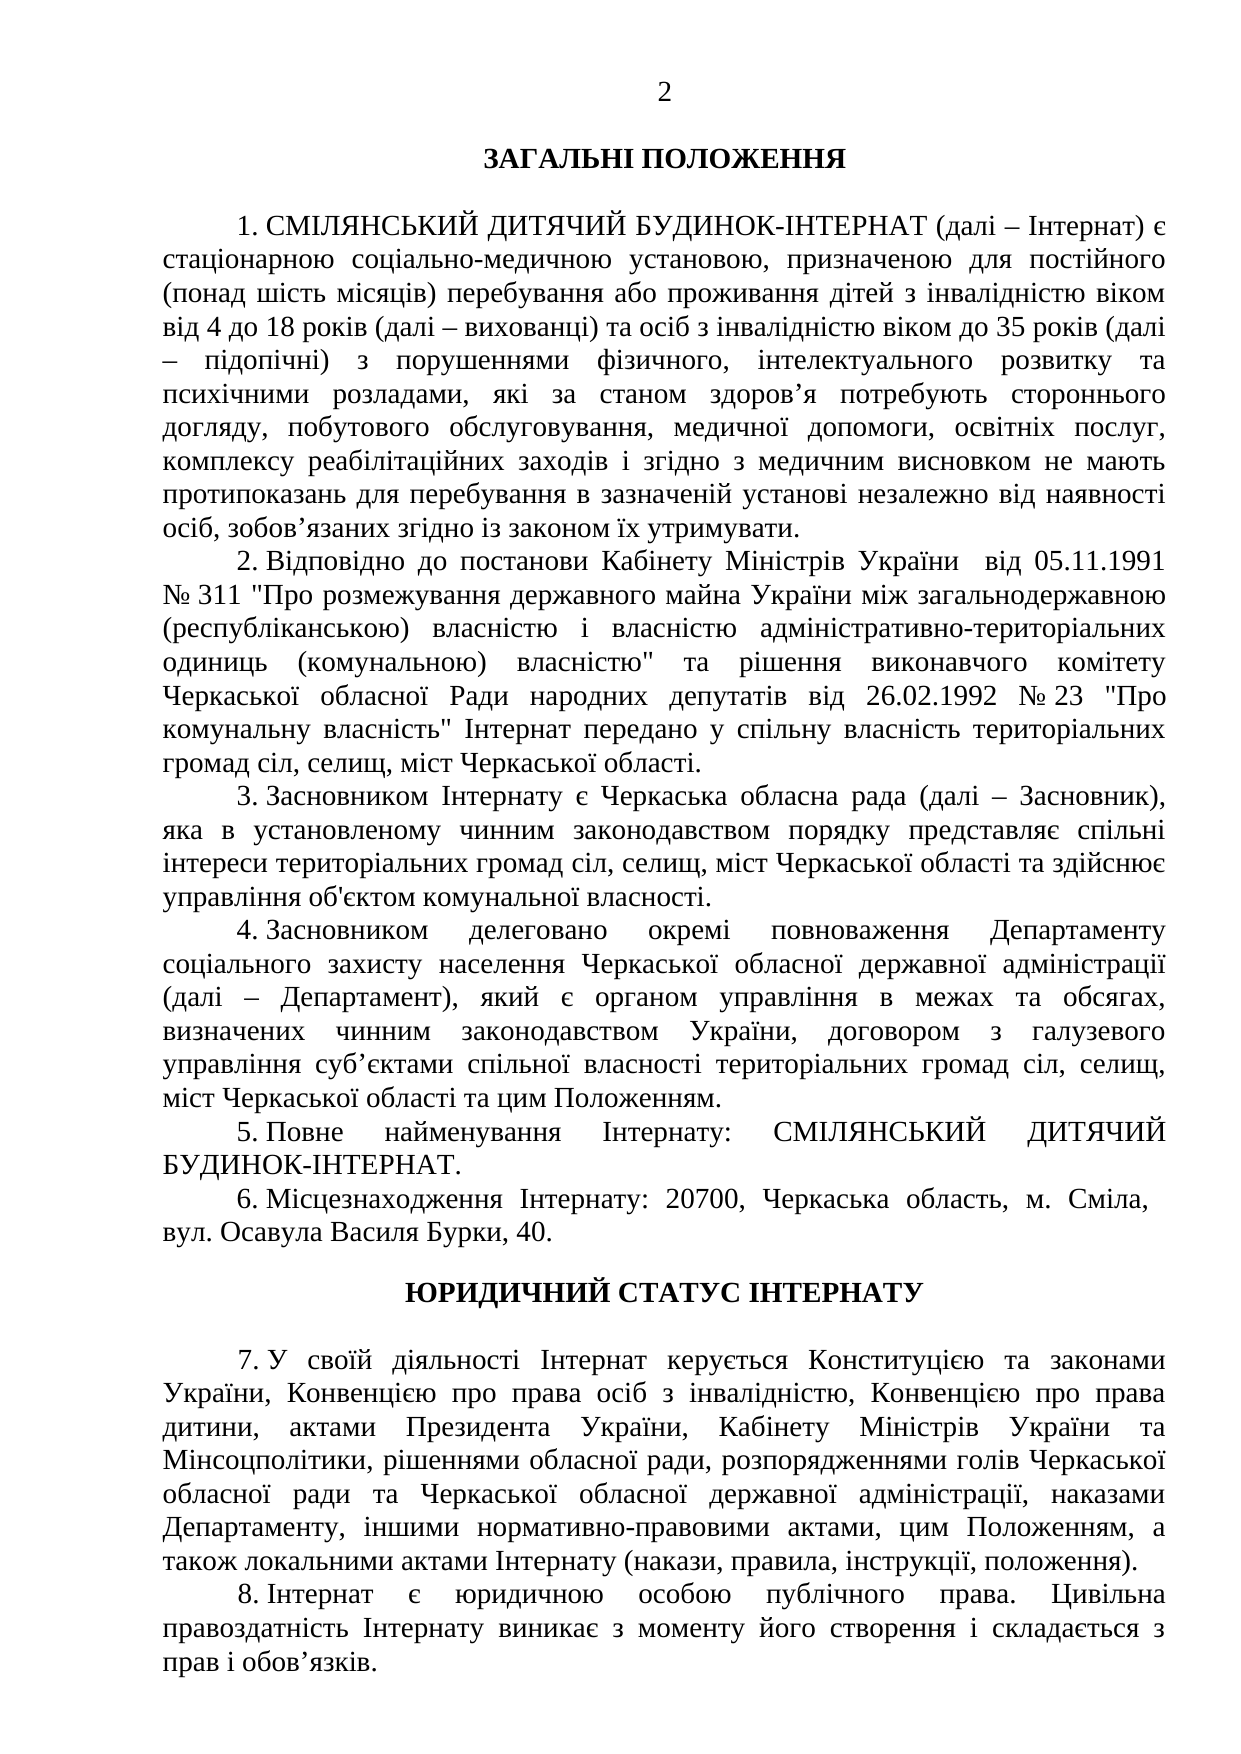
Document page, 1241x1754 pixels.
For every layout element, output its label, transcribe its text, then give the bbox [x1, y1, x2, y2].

text ЗАГАЛЬНІ ПОЛОЖЕННЯ [162, 141, 1167, 174]
text 1. СМІЛЯНСЬКИЙ ДИТЯЧИЙ БУДИНОК-ІНТЕРНАТ (далі – Інтернат) є стаціонарною соціально-медичною установою, призначеною для постійного (понад шість місяців) перебування або проживання дітей з інвалідністю віком від 4 до 18 років (далі – вихованці) та осіб з інвалідністю віком до 35 років (далі – підопічні) з порушеннями фізичного, інтелектуального розвитку та психічними розладами, які за станом здоров’я потребують стороннього догляду, побутового обслуговування, медичної допомоги, освітніх послуг, комплексу реабілітаційних заходів і згідно з медичним висновком не мають протипоказань для перебування в зазначеній установі незалежно від наявності осіб, зобов’язаних згідно із законом їх утримувати. [162, 208, 1167, 543]
text 2. Відповідно до постанови Кабінету Міністрів України від 05.11.1991 № 311 "Про розмежування державного майна України між загальнодержавною (республіканською) власністю і власністю адміністративно-територіальних одиниць (комунальною) власністю" та рішення виконавчого комітету Черкаської обласної Ради народних депутатів від 26.02.1992 № 23 "Про комунальну власність" Інтернат передано у спільну власність територіальних громад сіл, селищ, міст Черкаської області. [162, 543, 1167, 778]
text 5. Повне найменування Інтернату: СМІЛЯНСЬКИЙ ДИТЯЧИЙ БУДИНОК-ІНТЕРНАТ. [162, 1114, 1167, 1181]
text 3. Засновником Інтернату є Черкаська обласна рада (далі – Засновник), яка в установленому чинним законодавством порядку представляє спільні інтереси територіальних громад сіл, селищ, міст Черкаської області та здійснює управління об'єктом комунальної власності. [162, 778, 1167, 912]
text 8. Інтернат є юридичною особою публічного права. Цивільна правоздатність Інтернату виникає з моменту його створення і складається з прав і обов’язків. [162, 1577, 1167, 1677]
text 6. Місцезнаходження Інтернату: 20700, Черкаська область, м. Сміла, вул. Осавула Василя Бурки, 40. [162, 1181, 1167, 1248]
text 4. Засновником делеговано окремі повноваження Департаменту соціального захисту населення Черкаської обласної державної адміністрації (далі – Департамент), який є органом управління в межах та обсягах, визначених чинним законодавством України, договором з галузевого управління суб’єктами спільної власності територіальних громад сіл, селищ, міст Черкаської області та цим Положенням. [162, 912, 1167, 1114]
text 7. У своїй діяльності Інтернат керується Конституцією та законами України, Конвенцією про права осіб з інвалідністю, Конвенцією про права дитини, актами Президента України, Кабінету Міністрів України та Мінсоцполітики, рішеннями обласної ради, розпорядженнями голів Черкаської обласної ради та Черкаської обласної державної адміністрації, наказами Департаменту, іншими нормативно-правовими актами, цим Положенням, а також локальними актами Інтернату (накази, правила, інструкції, положення). [162, 1342, 1167, 1577]
text ЮРИДИЧНИЙ СТАТУС ІНТЕРНАТУ [162, 1275, 1167, 1308]
